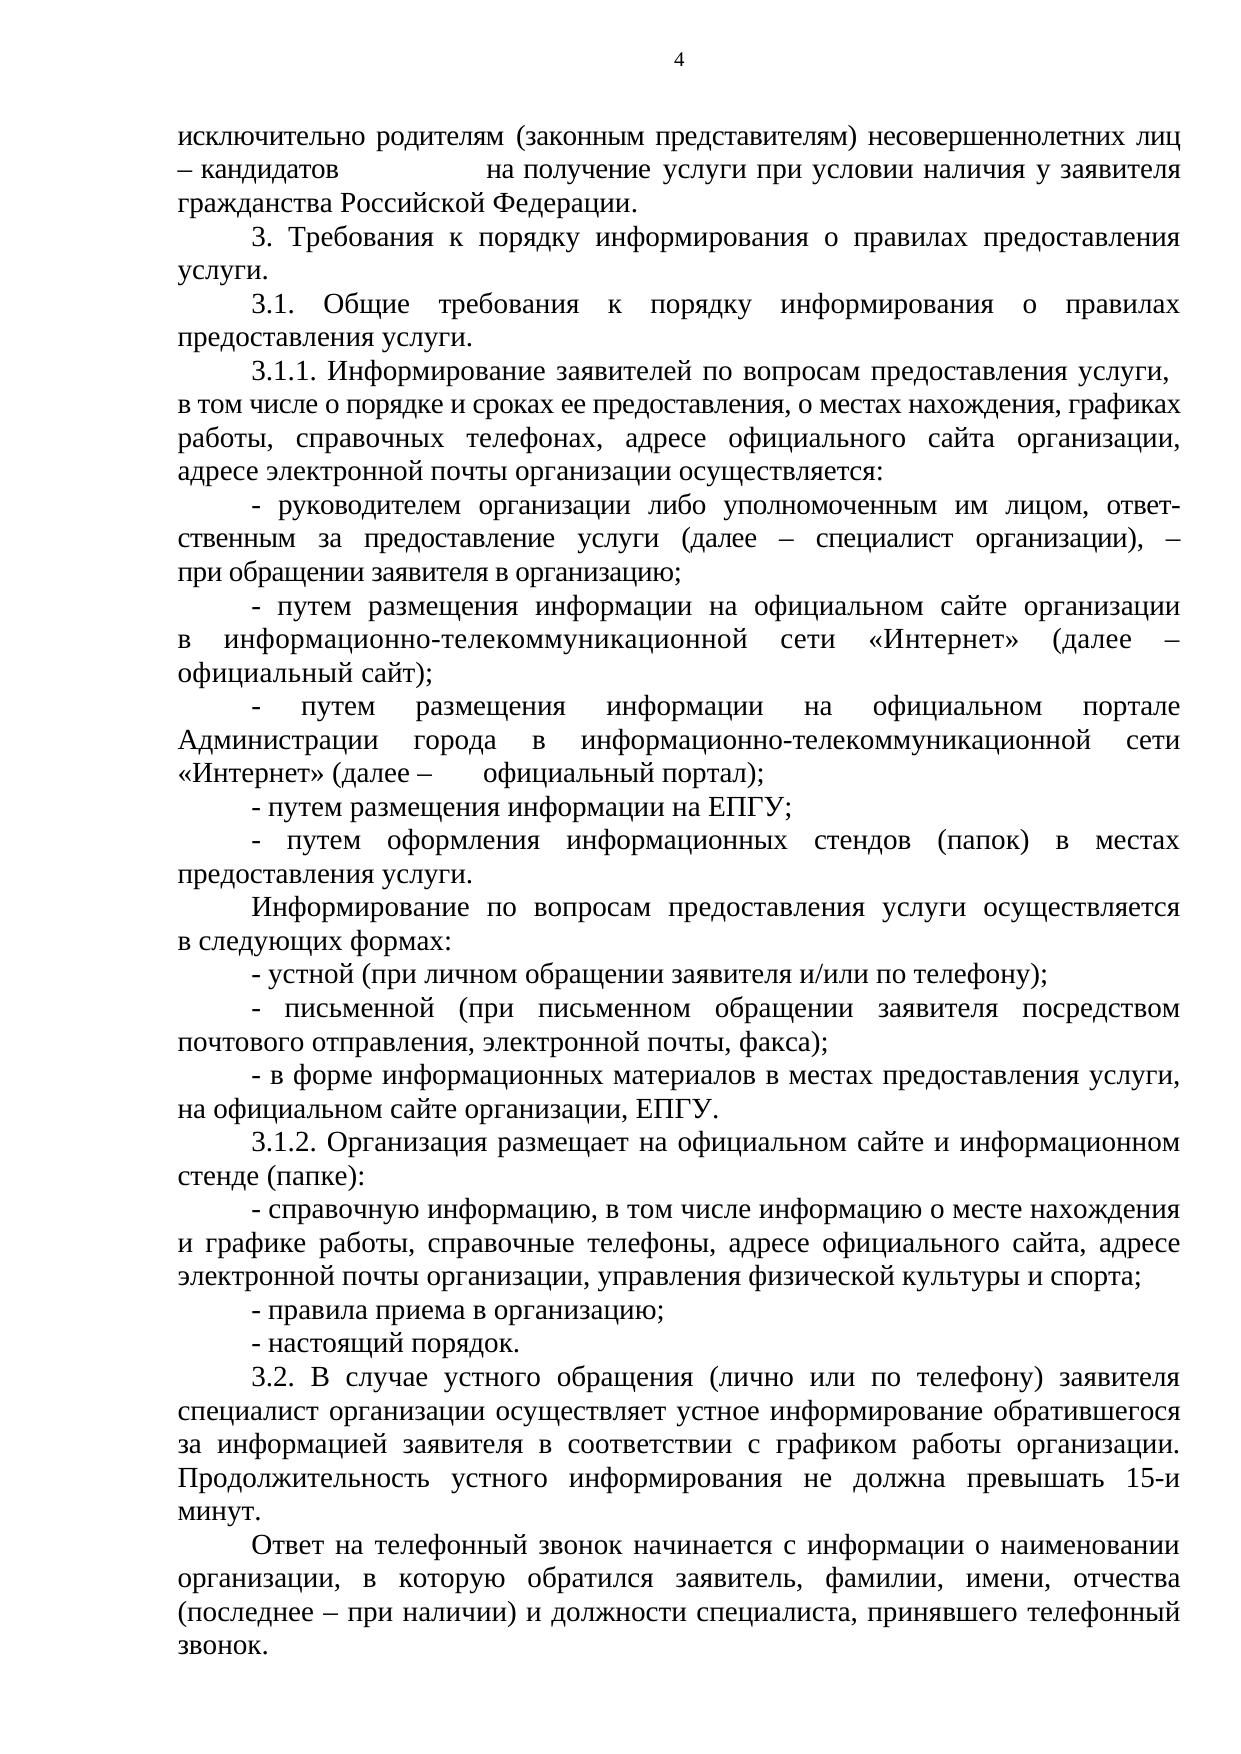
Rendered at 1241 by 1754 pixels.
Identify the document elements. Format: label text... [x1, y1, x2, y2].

text - путем размещения информации на официальном портале Администрации города в информационно-телекоммуникационной сети «Интернет» (далее – официальный портал); [177, 688, 1181, 789]
text - в форме информационных материалов в местах предоставления услуги, на официальном сайте организации, ЕПГУ. [177, 1057, 1181, 1124]
subtitle 3. Требования к порядку информирования о правилах предоставления услуги. [177, 219, 1181, 286]
text - правила приема в организацию; [177, 1292, 1181, 1326]
text 3.1. Общие требования к порядку информирования о правилах предоставления услуги. [177, 286, 1181, 353]
text - путем оформления информационных стендов (папок) в местах предоставления услуги. [177, 822, 1181, 889]
text Ответ на телефонный звонок начинается с информации о наименовании организации, в которую обратился заявитель, фамилии, имени, отчества (последнее – при наличии) и должности специалиста, принявшего телефонный звонок. [177, 1527, 1181, 1661]
text 3.2. В случае устного обращения (лично или по телефону) заявителя специалист организации осуществляет устное информирование обратившегося за информацией заявителя в соответствии с графиком работы организации. Продолжительность устного информирования не должна превышать 15-и минут. [177, 1359, 1181, 1527]
text - справочную информацию, в том числе информацию о месте нахождения и графике работы, справочные телефоны, адресе официального сайта, адресе электронной почты организации, управления физической культуры и спорта; [177, 1191, 1181, 1292]
text - путем размещения информации на ЕПГУ; [177, 789, 1181, 822]
text Информирование по вопросам предоставления услуги осуществляется в следующих формах: [177, 889, 1181, 957]
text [177, 118, 1181, 219]
text - руководителем организации либо уполномоченным им лицом, ответ- ственным за предоставление услуги (далее – специалист организации), – при обращении заявителя в организацию; [177, 487, 1181, 588]
text - письменной (при письменном обращении заявителя посредством почтового отправления, электронной почты, факса); [177, 990, 1181, 1057]
text - путем размещения информации на официальном сайте организации в информационно-телекоммуникационной сети «Интернет» (далее – официальный сайт); [177, 588, 1181, 688]
text - настоящий порядок. [177, 1326, 1181, 1359]
text 3.1.1. Информирование заявителей по вопросам предоставления услуги, в том числе о порядке и сроках ее предоставления, о местах нахождения, графиках работы, справочных телефонах, адресе официального сайта организации, адресе электронной почты организации осуществляется: [177, 353, 1181, 487]
text - устной (при личном обращении заявителя и/или по телефону); [177, 957, 1181, 990]
text 3.1.2. Организация размещает на официальном сайте и информационном стенде (папке): [177, 1124, 1181, 1191]
